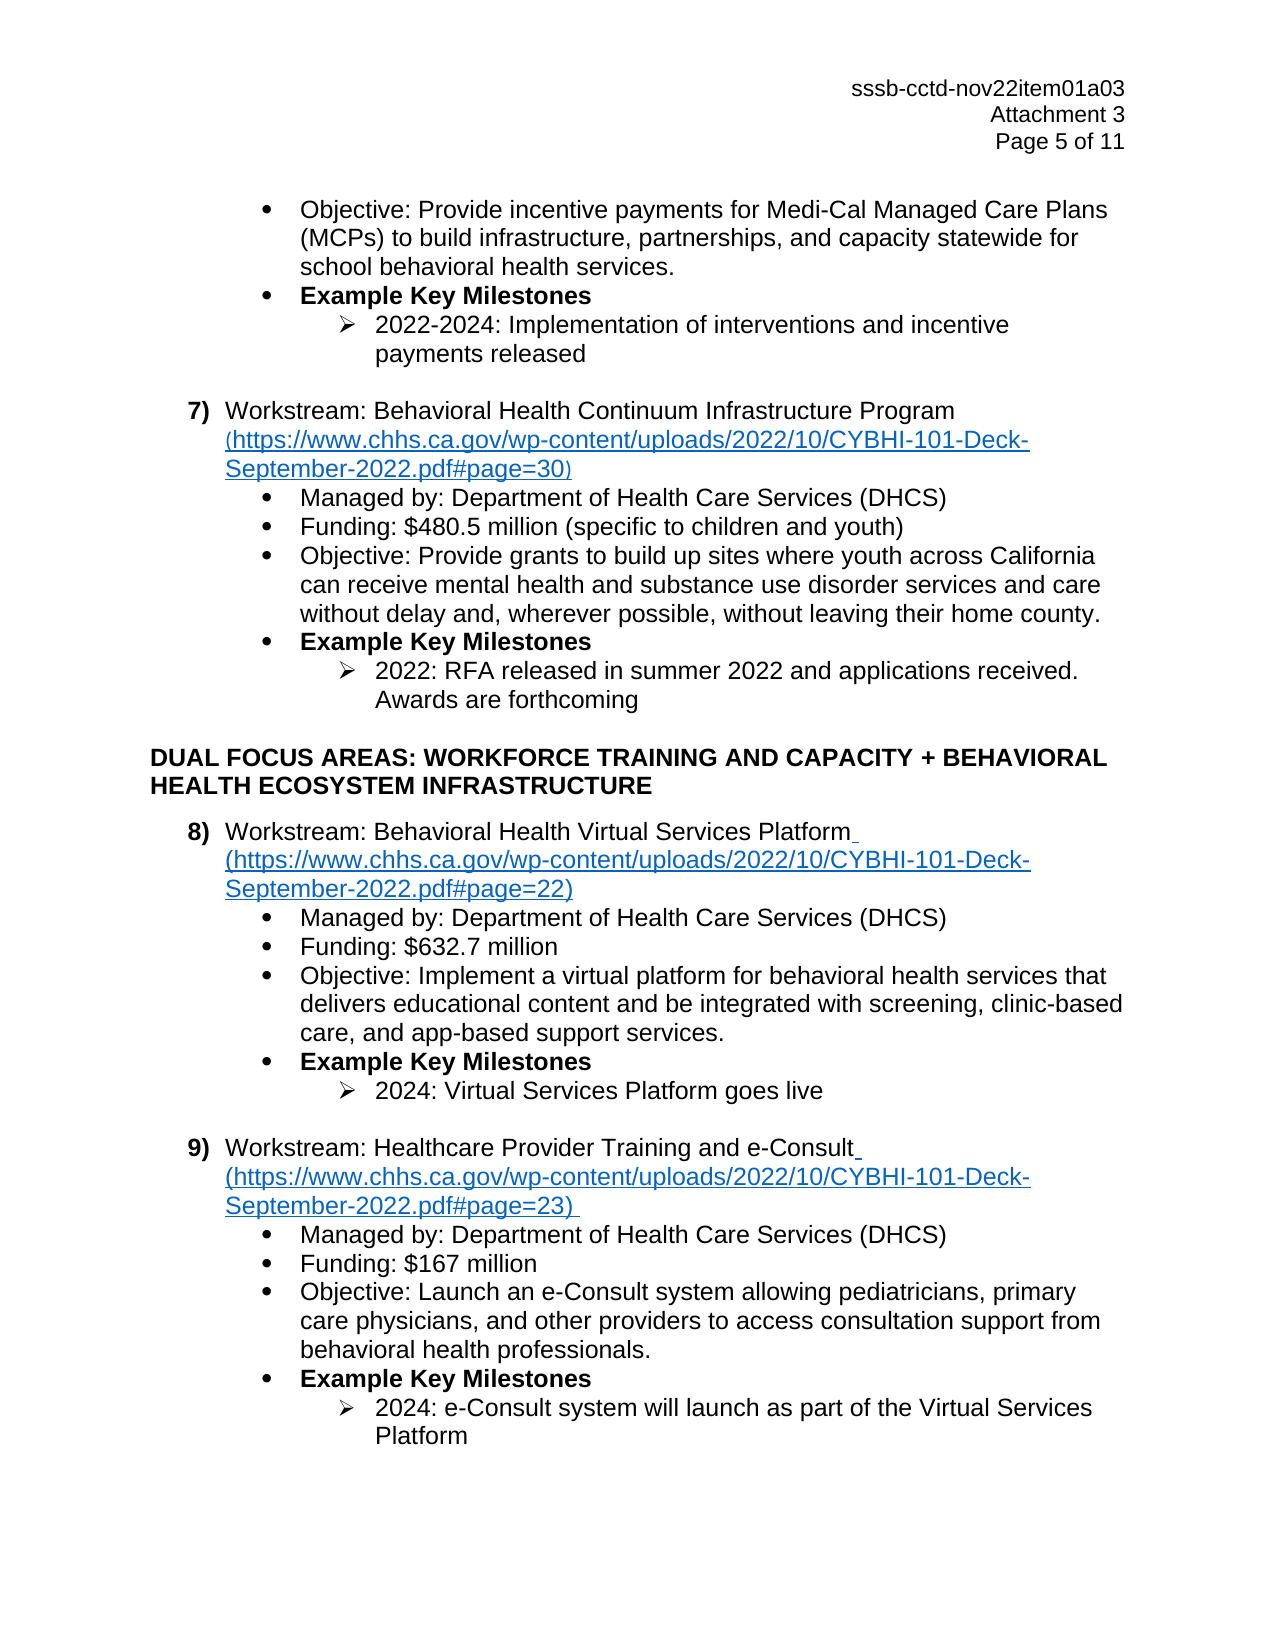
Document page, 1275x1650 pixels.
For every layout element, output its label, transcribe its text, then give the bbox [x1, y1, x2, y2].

subtitle DUAL FOCUS AREAS: WORKFORCE TRAINING AND CAPACITY + BEHAVIORAL HEALTH ECOSYSTEM INFRASTRUCTURE [150, 742, 1125, 800]
list Managed by: Department of Health Care Services (DHCS) [262, 1220, 1125, 1248]
list Managed by: Department of Health Care Services (DHCS) [262, 483, 1125, 512]
list Example Key Milestones [262, 1047, 1125, 1076]
list Objective: Launch an e-Consult system allowing pediatricians, primary care physicians, and other providers to access consultation support from behavioral health professionals. [262, 1277, 1125, 1364]
list Funding: $480.5 million (specific to children and youth) [262, 512, 1125, 541]
list 2022-2024: Implementation of interventions and incentive payments released [337, 310, 1125, 367]
list Workstream: Behavioral Health Virtual Services Platform (https://www.chhs.ca.gov/wp-content/uploads/2022/10/CYBHI-101-Deck-September-2022.pdf#page=22) [187, 817, 1125, 903]
list Example Key Milestones [262, 1364, 1125, 1393]
list Example Key Milestones [262, 281, 1125, 310]
list Objective: Provide grants to build up sites where youth across California can receive mental health and substance use disorder services and care without delay and, wherever possible, without leaving their home county. [262, 541, 1125, 627]
list Funding: $632.7 million [262, 932, 1125, 961]
list Workstream: Behavioral Health Continuum Infrastructure Program (https://www.chhs.ca.gov/wp-content/uploads/2022/10/CYBHI-101-Deck-September-2022.pdf#page=30) [187, 396, 1125, 483]
list Example Key Milestones [262, 627, 1125, 656]
list Workstream: Healthcare Provider Training and e-Consult (https://www.chhs.ca.gov/wp-content/uploads/2022/10/CYBHI-101-Deck-September-2022.pdf#page=23) [187, 1133, 1125, 1220]
list 2024: e-Consult system will launch as part of the Virtual Services Platform [337, 1393, 1125, 1450]
list Objective: Implement a virtual platform for behavioral health services that delivers educational content and be integrated with screening, clinic-based care, and app-based support services. [262, 961, 1125, 1047]
list Managed by: Department of Health Care Services (DHCS) [262, 903, 1125, 932]
list Objective: Provide incentive payments for Medi-Cal Managed Care Plans (MCPs) to build infrastructure, partnerships, and capacity statewide for school behavioral health services. [262, 194, 1125, 281]
list 2024: Virtual Services Platform goes live [337, 1076, 1125, 1105]
list 2022: RFA released in summer 2022 and applications received. Awards are forthcoming [337, 656, 1125, 714]
list Funding: $167 million [262, 1248, 1125, 1277]
